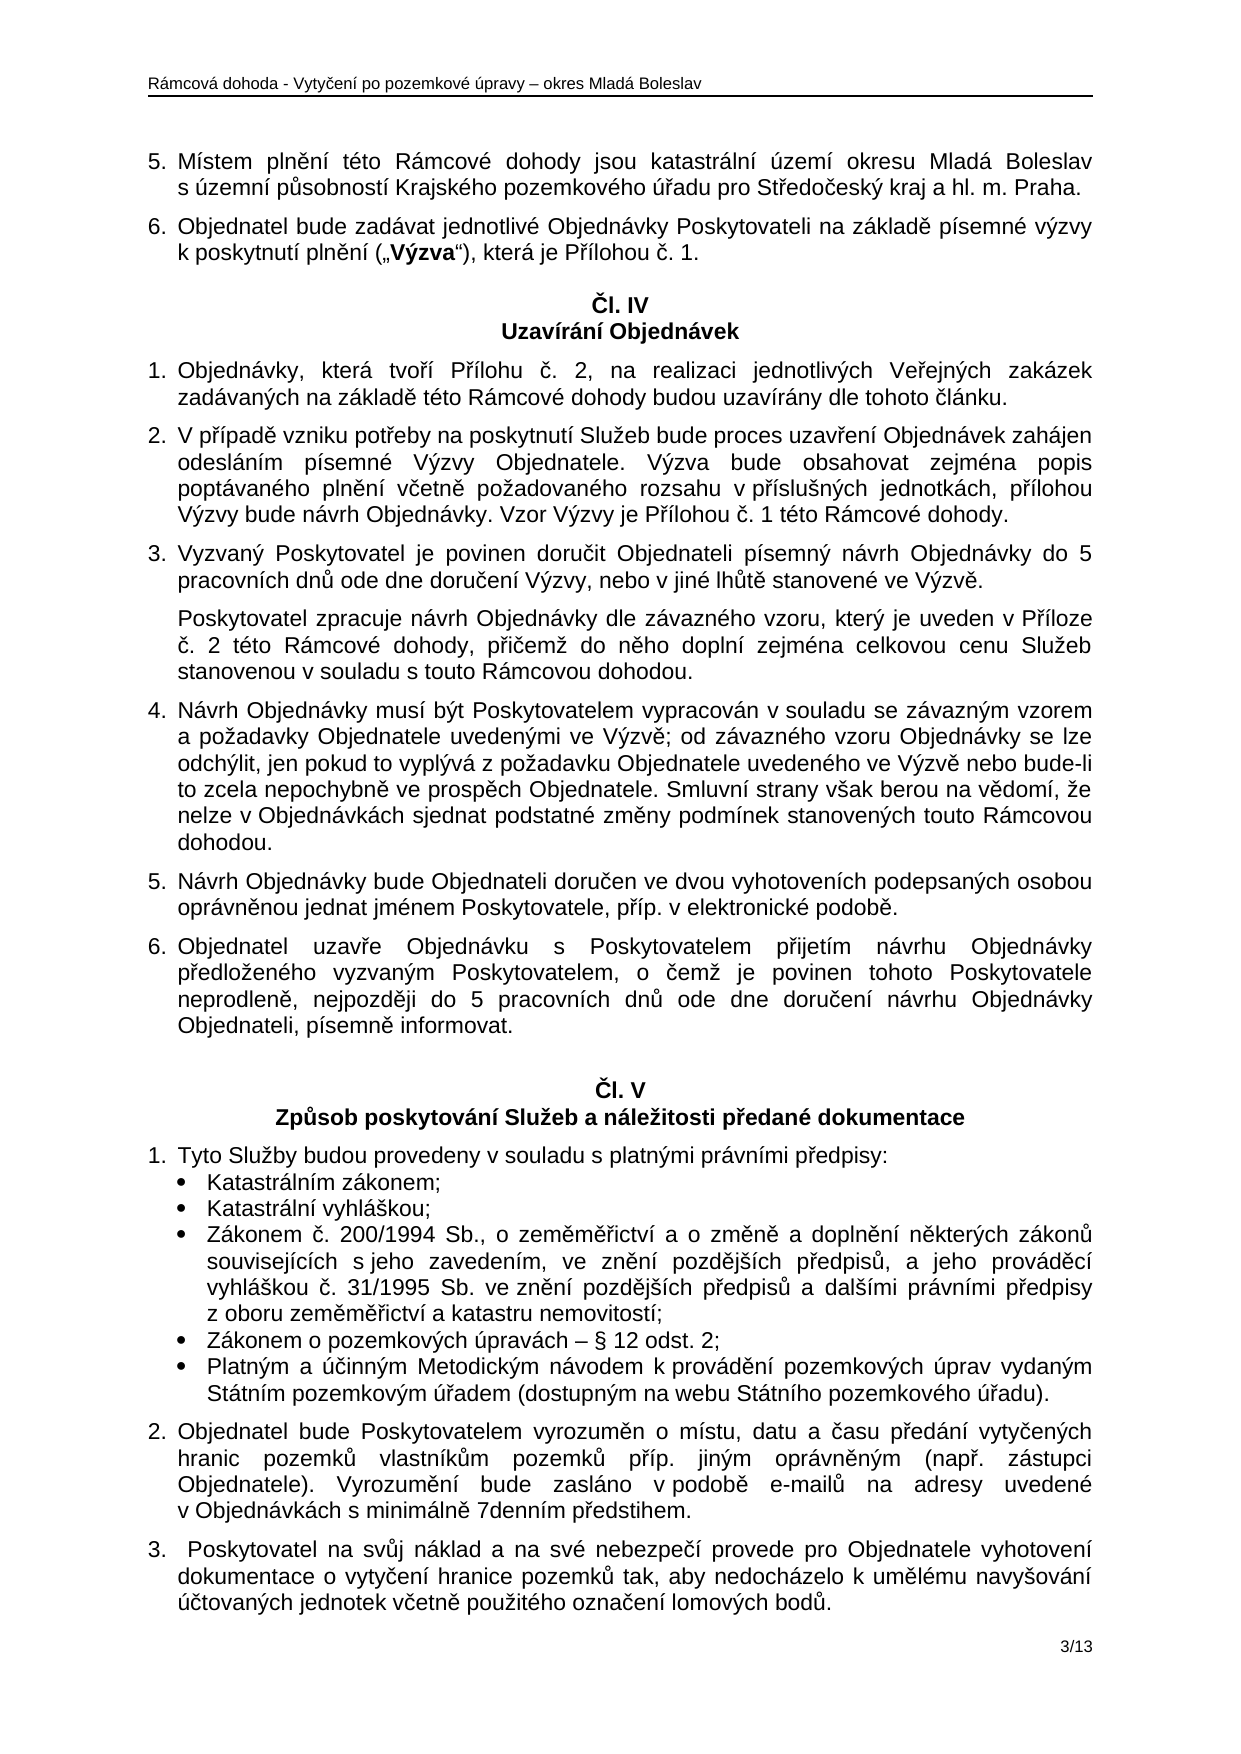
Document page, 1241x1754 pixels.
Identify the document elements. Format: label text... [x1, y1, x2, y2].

list Objednávky, která tvoří Přílohu č. 2, na realizaci jednotlivých Veřejných zakázek zadávaných na základě této Rámcové dohody budou uzavírány dle tohoto článku. [148, 357, 1093, 410]
list Katastrální vyhláškou; [177, 1195, 1093, 1221]
list Katastrálním zákonem; [177, 1169, 1093, 1195]
subtitle Uzavírání Objednávek [148, 318, 1093, 344]
list Objednatel bude zadávat jednotlivé Objednávky Poskytovateli na základě písemné výzvy k poskytnutí plnění („Výzva“), která je Přílohou č. 1. [148, 213, 1093, 266]
list V případě vzniku potřeby na poskytnutí Služeb bude proces uzavření Objednávek zahájen odesláním písemné Výzvy Objednatele. Výzva bude obsahovat zejména popis poptávaného plnění včetně požadovaného rozsahu v příslušných jednotkách, přílohou Výzvy bude návrh Objednávky. Vzor Výzvy je Přílohou č. 1 této Rámcové dohody. [148, 422, 1093, 528]
list Poskytovatel zpracuje návrh Objednávky dle závazného vzoru, který je uveden v Příloze č. 2 této Rámcové dohody, přičemž do něho doplní zejména celkovou cenu Služeb stanovenou v souladu s touto Rámcovou dohodou. [177, 605, 1093, 684]
list Objednatel uzavře Objednávku s Poskytovatelem přijetím návrhu Objednávky předloženého vyzvaným Poskytovatelem, o čemž je povinen tohoto Poskytovatele neprodleně, nejpozději do 5 pracovních dnů ode dne doručení návrhu Objednávky Objednateli, písemně informovat. [148, 933, 1093, 1038]
subtitle Čl. V [148, 1077, 1093, 1103]
list Zákonem o pozemkových úpravách – § 12 odst. 2; [177, 1327, 1093, 1353]
list Vyzvaný Poskytovatel je povinen doručit Objednateli písemný návrh Objednávky do 5 pracovních dnů ode dne doručení Výzvy, nebo v jiné lhůtě stanovené ve Výzvě. [148, 540, 1093, 593]
list Návrh Objednávky musí být Poskytovatelem vypracován v souladu se závazným vzorem a požadavky Objednatele uvedenými ve Výzvě; od závazného vzoru Objednávky se lze odchýlit, jen pokud to vyplývá z požadavku Objednatele uvedeného ve Výzvě nebo bude-li to zcela nepochybně ve prospěch Objednatele. Smluvní strany však berou na vědomí, že nelze v Objednávkách sjednat podstatné změny podmínek stanovených touto Rámcovou dohodou. [148, 697, 1093, 855]
list Místem plnění této Rámcové dohody jsou katastrální území okresu Mladá Boleslav s územní působností Krajského pozemkového úřadu pro Středočeský kraj a hl. m. Praha. [148, 148, 1093, 200]
subtitle Způsob poskytování Služeb a náležitosti předané dokumentace [148, 1103, 1093, 1130]
list Čl. IV [148, 292, 1093, 318]
list Platným a účinným Metodickým návodem k provádění pozemkových úprav vydaným Státním pozemkovým úřadem (dostupným na webu Státního pozemkového úřadu). [177, 1353, 1093, 1406]
list Tyto Služby budou provedeny v souladu s platnými právními předpisy: [148, 1142, 1093, 1169]
list Zákonem č. 200/1994 Sb., o zeměměřictví a o změně a doplnění některých zákonů souvisejících s jeho zavedením, ve znění pozdějších předpisů, a jeho prováděcí vyhláškou č. 31/1995 Sb. ve znění pozdějších předpisů a dalšími právními předpisy z oboru zeměměřictví a katastru nemovitostí; [177, 1221, 1093, 1327]
list Poskytovatel na svůj náklad a na své nebezpečí provede pro Objednatele vyhotovení dokumentace o vytyčení hranice pozemků tak, aby nedocházelo k umělému navyšování účtovaných jednotek včetně použitého označení lomových bodů. [148, 1536, 1093, 1615]
list Objednatel bude Poskytovatelem vyrozuměn o místu, datu a času předání vytyčených hranic pozemků vlastníkům pozemků příp. jiným oprávněným (např. zástupci Objednatele). Vyrozumění bude zasláno v podobě e-mailů na adresy uvedené v Objednávkách s minimálně 7denním předstihem. [148, 1418, 1093, 1524]
list Návrh Objednávky bude Objednateli doručen ve dvou vyhotoveních podepsaných osobou oprávněnou jednat jménem Poskytovatele, příp. v elektronické podobě. [148, 868, 1093, 920]
